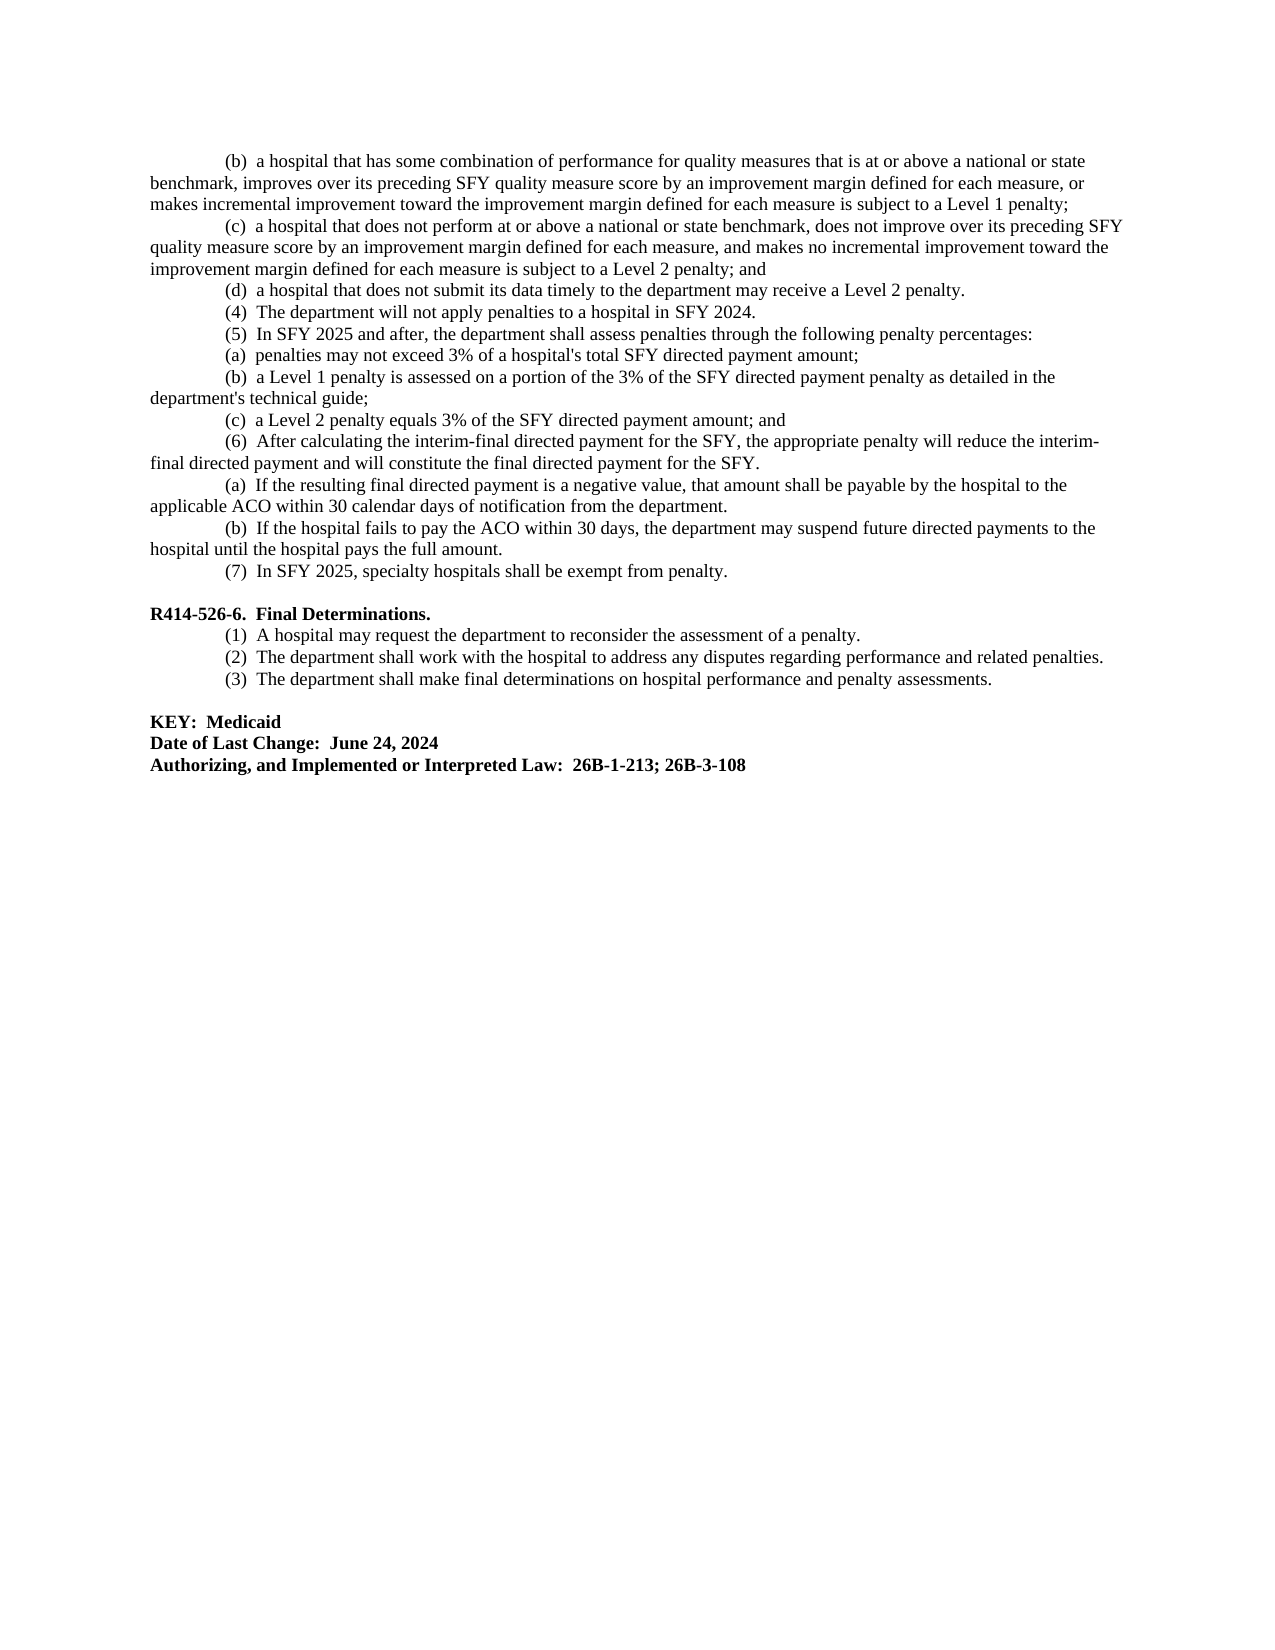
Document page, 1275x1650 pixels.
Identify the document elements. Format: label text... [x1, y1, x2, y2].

text R414-526-6. Final Determinations. [150, 603, 1125, 624]
text KEY: Medicaid [150, 711, 1125, 732]
text (7) In SFY 2025, specialty hospitals shall be exempt from penalty. [150, 560, 1125, 581]
text (a) penalties may not exceed 3% of a hospital's total SFY directed payment amount; [150, 344, 1125, 366]
text (5) In SFY 2025 and after, the department shall assess penalties through the following penalty percentages: [150, 322, 1125, 344]
text (1) A hospital may request the department to reconsider the assessment of a penalty. [150, 624, 1125, 646]
text Date of Last Change: June 24, 2024 [150, 732, 1125, 754]
text (3) The department shall make final determinations on hospital performance and penalty assessments. [150, 667, 1125, 689]
text (c) a hospital that does not perform at or above a national or state benchmark, does not improve over its preceding SFY quality measure score by an improvement margin defined for each measure, and makes no incremental improvement toward the improvement margin defined for each measure is subject to a Level 2 penalty; and [150, 215, 1125, 279]
text (2) The department shall work with the hospital to address any disputes regarding performance and related penalties. [150, 646, 1125, 667]
text (b) a Level 1 penalty is assessed on a portion of the 3% of the SFY directed payment penalty as detailed in the department's technical guide; [150, 366, 1125, 409]
text (4) The department will not apply penalties to a hospital in SFY 2024. [150, 301, 1125, 322]
text (a) If the resulting final directed payment is a negative value, that amount shall be payable by the hospital to the applicable ACO within 30 calendar days of notification from the department. [150, 473, 1125, 517]
text Authorizing, and Implemented or Interpreted Law: 26B-1-213; 26B-3-108 [150, 754, 1125, 775]
text (6) After calculating the interim-final directed payment for the SFY, the appropriate penalty will reduce the interim-final directed payment and will constitute the final directed payment for the SFY. [150, 430, 1125, 473]
text (b) If the hospital fails to pay the ACO within 30 days, the department may suspend future directed payments to the hospital until the hospital pays the full amount. [150, 517, 1125, 560]
text (c) a Level 2 penalty equals 3% of the SFY directed payment amount; and [150, 409, 1125, 430]
text (d) a hospital that does not submit its data timely to the department may receive a Level 2 penalty. [150, 279, 1125, 301]
text (b) a hospital that has some combination of performance for quality measures that is at or above a national or state benchmark, improves over its preceding SFY quality measure score by an improvement margin defined for each measure, or makes incremental improvement toward the improvement margin defined for each measure is subject to a Level 1 penalty; [150, 150, 1125, 215]
